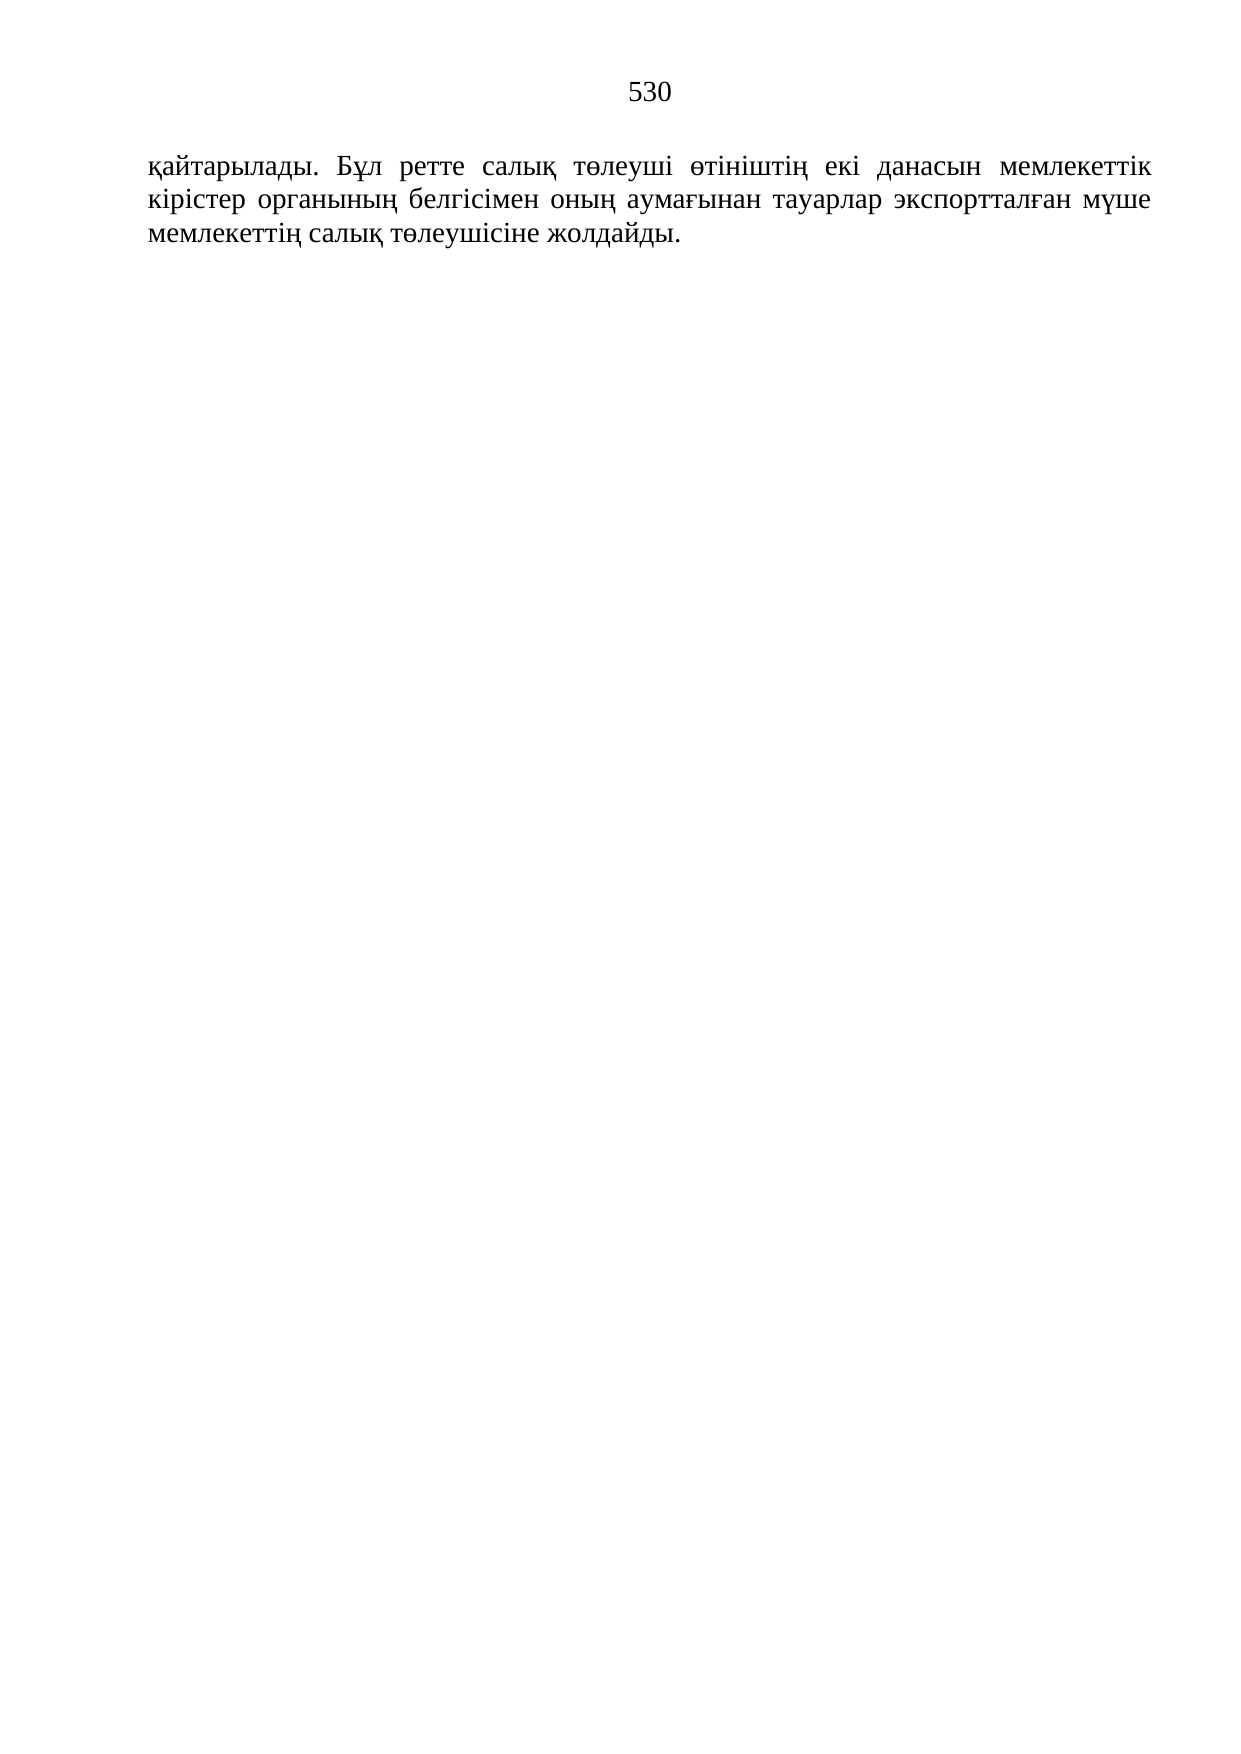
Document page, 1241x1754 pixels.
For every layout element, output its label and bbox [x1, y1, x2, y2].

text [148, 148, 1152, 248]
